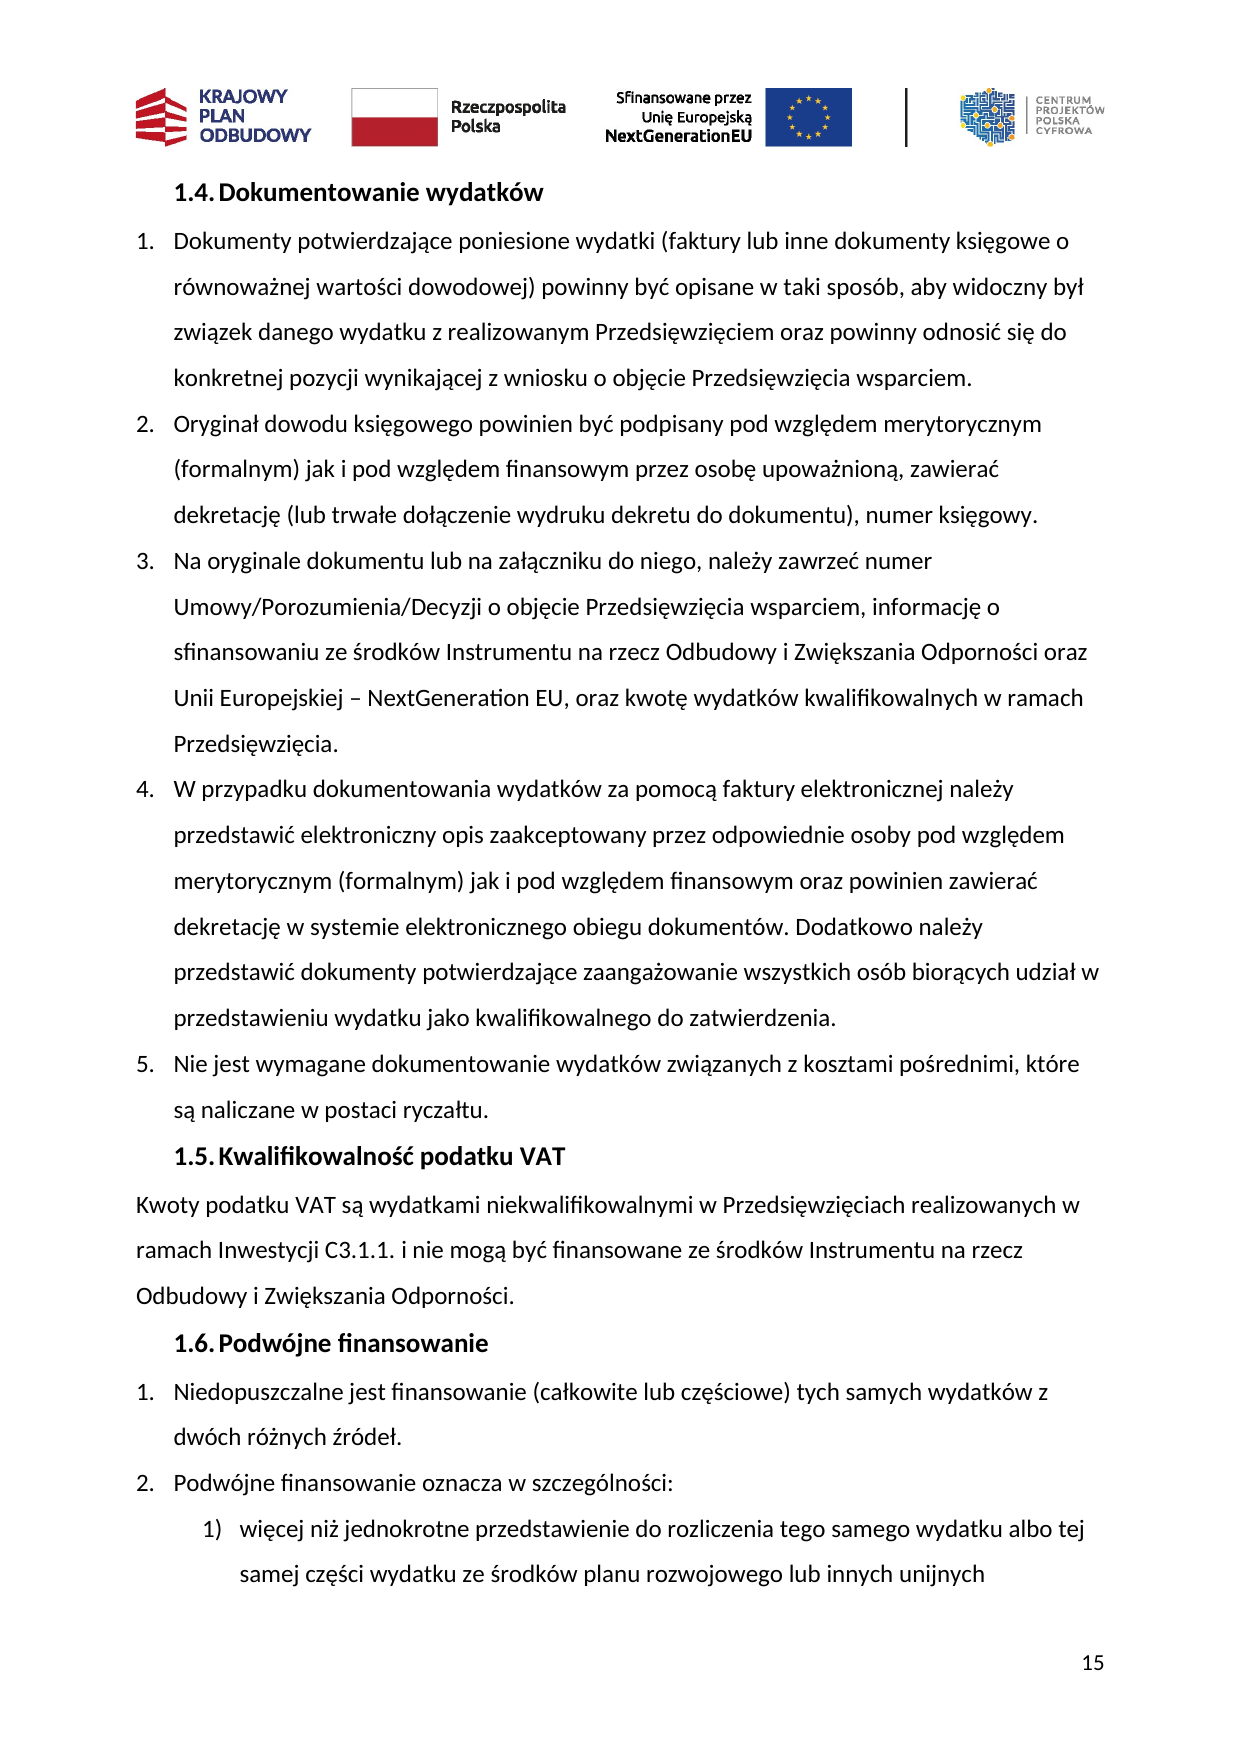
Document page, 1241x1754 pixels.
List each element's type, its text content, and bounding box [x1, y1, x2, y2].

list Podwójne finansowanie [173, 1326, 1104, 1359]
list Oryginał dowodu księgowego powinien być podpisany pod względem merytorycznym (formalnym) jak i pod względem finansowym przez osobę upoważnioną, zawierać dekretację (lub trwałe dołączenie wydruku dekretu do dokumentu), numer księgowy. [136, 408, 1104, 530]
list W przypadku dokumentowania wydatków za pomocą faktury elektronicznej należy przedstawić elektroniczny opis zaakceptowany przez odpowiednie osoby pod względem merytorycznym (formalnym) jak i pod względem finansowym oraz powinien zawierać dekretację w systemie elektronicznego obiegu dokumentów. Dodatkowo należy przedstawić dokumenty potwierdzające zaangażowanie wszystkich osób biorących udział w przedstawieniu wydatku jako kwalifikowalnego do zatwierdzenia. [136, 774, 1104, 1033]
text Kwoty podatku VAT są wydatkami niekwalifikowalnymi w Przedsięwzięciach realizowanych w ramach Inwestycji C3.1.1. i nie mogą być finansowane ze środków Instrumentu na rzecz Odbudowy i Zwiększania Odporności. [136, 1189, 1104, 1311]
list Podwójne finansowanie oznacza w szczególności: [136, 1467, 1104, 1498]
list Dokumentowanie wydatków [173, 175, 1104, 208]
list Kwalifikowalność podatku VAT [173, 1139, 1104, 1172]
picture [135, 88, 1105, 147]
list Na oryginale dokumentu lub na załączniku do niego, należy zawrzeć numer Umowy/Porozumienia/Decyzji o objęcie Przedsięwzięcia wsparciem, informację o sfinansowaniu ze środków Instrumentu na rzecz Odbudowy i Zwiększania Odporności oraz Unii Europejskiej – NextGeneration EU, oraz kwotę wydatków kwalifikowalnych w ramach Przedsięwzięcia. [136, 545, 1104, 758]
list Nie jest wymagane dokumentowanie wydatków związanych z kosztami pośrednimi, które są naliczane w postaci ryczałtu. [136, 1048, 1104, 1124]
list Niedopuszczalne jest finansowanie (całkowite lub częściowe) tych samych wydatków z dwóch różnych źródeł. [136, 1376, 1104, 1452]
list Dokumenty potwierdzające poniesione wydatki (faktury lub inne dokumenty księgowe o równoważnej wartości dowodowej) powinny być opisane w taki sposób, aby widoczny był związek danego wydatku z realizowanym Przedsięwzięciem oraz powinny odnosić się do konkretnej pozycji wynikającej z wniosku o objęcie Przedsięwzięcia wsparciem. [136, 225, 1104, 393]
